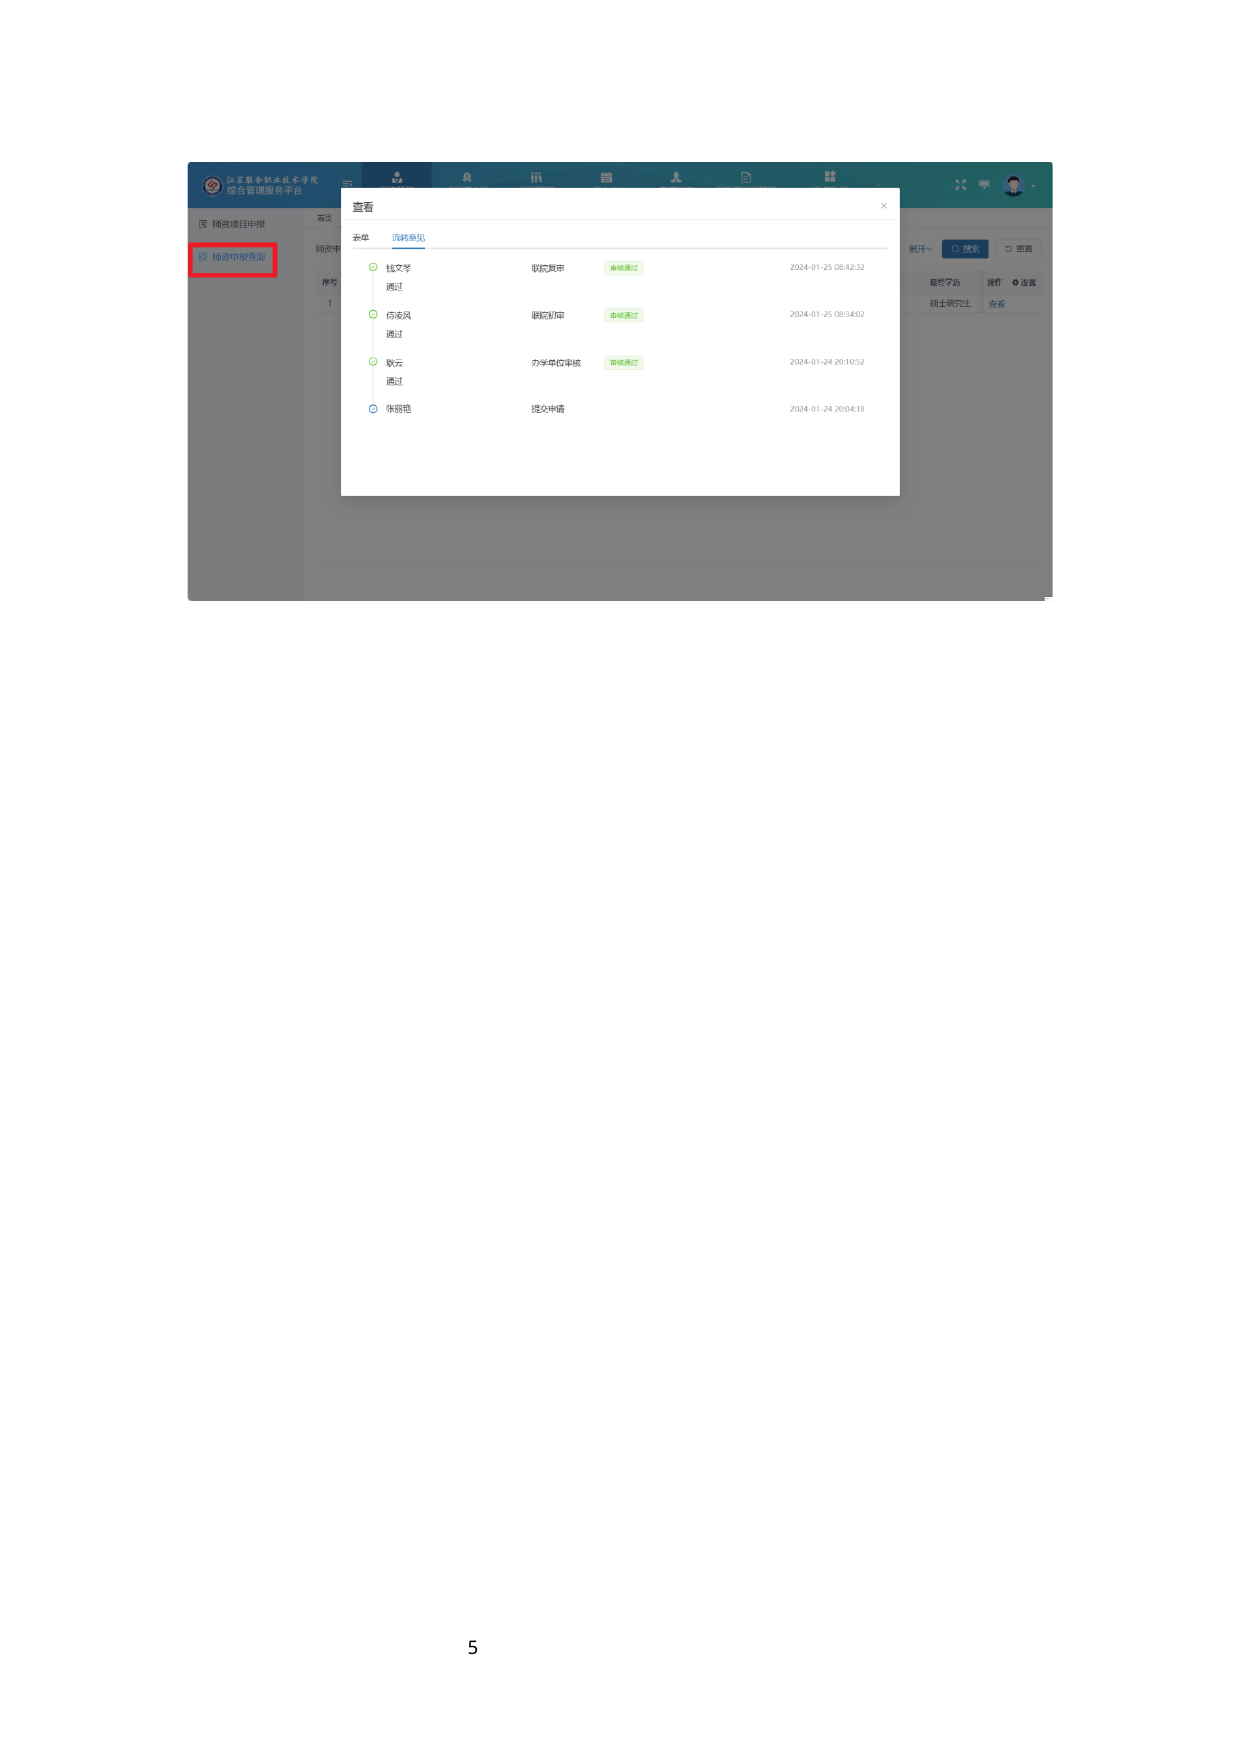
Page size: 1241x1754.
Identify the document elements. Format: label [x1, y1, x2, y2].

picture [187, 162, 1053, 601]
